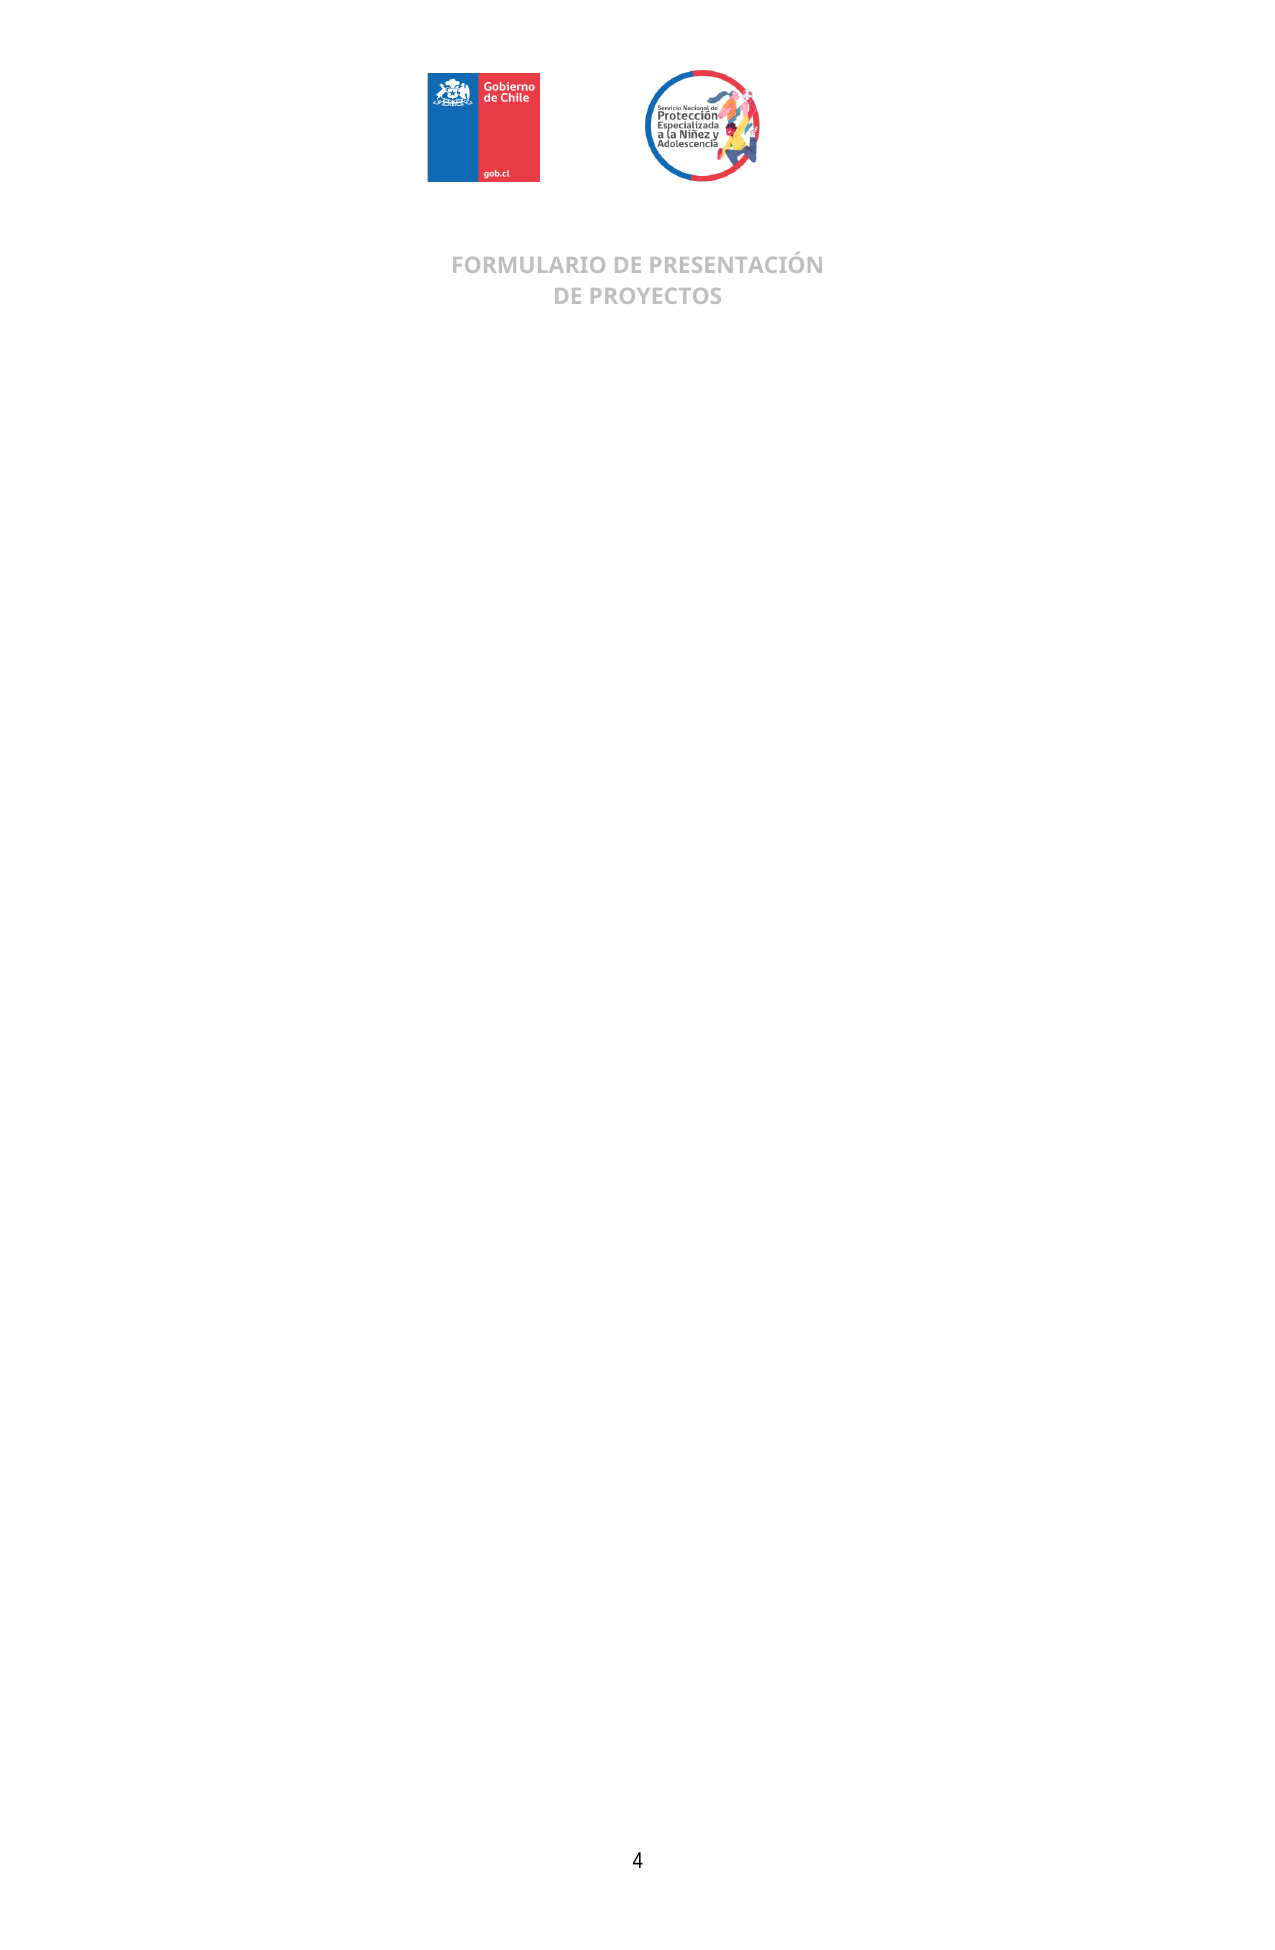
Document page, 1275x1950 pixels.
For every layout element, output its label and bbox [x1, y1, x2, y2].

picture [643, 68, 761, 183]
